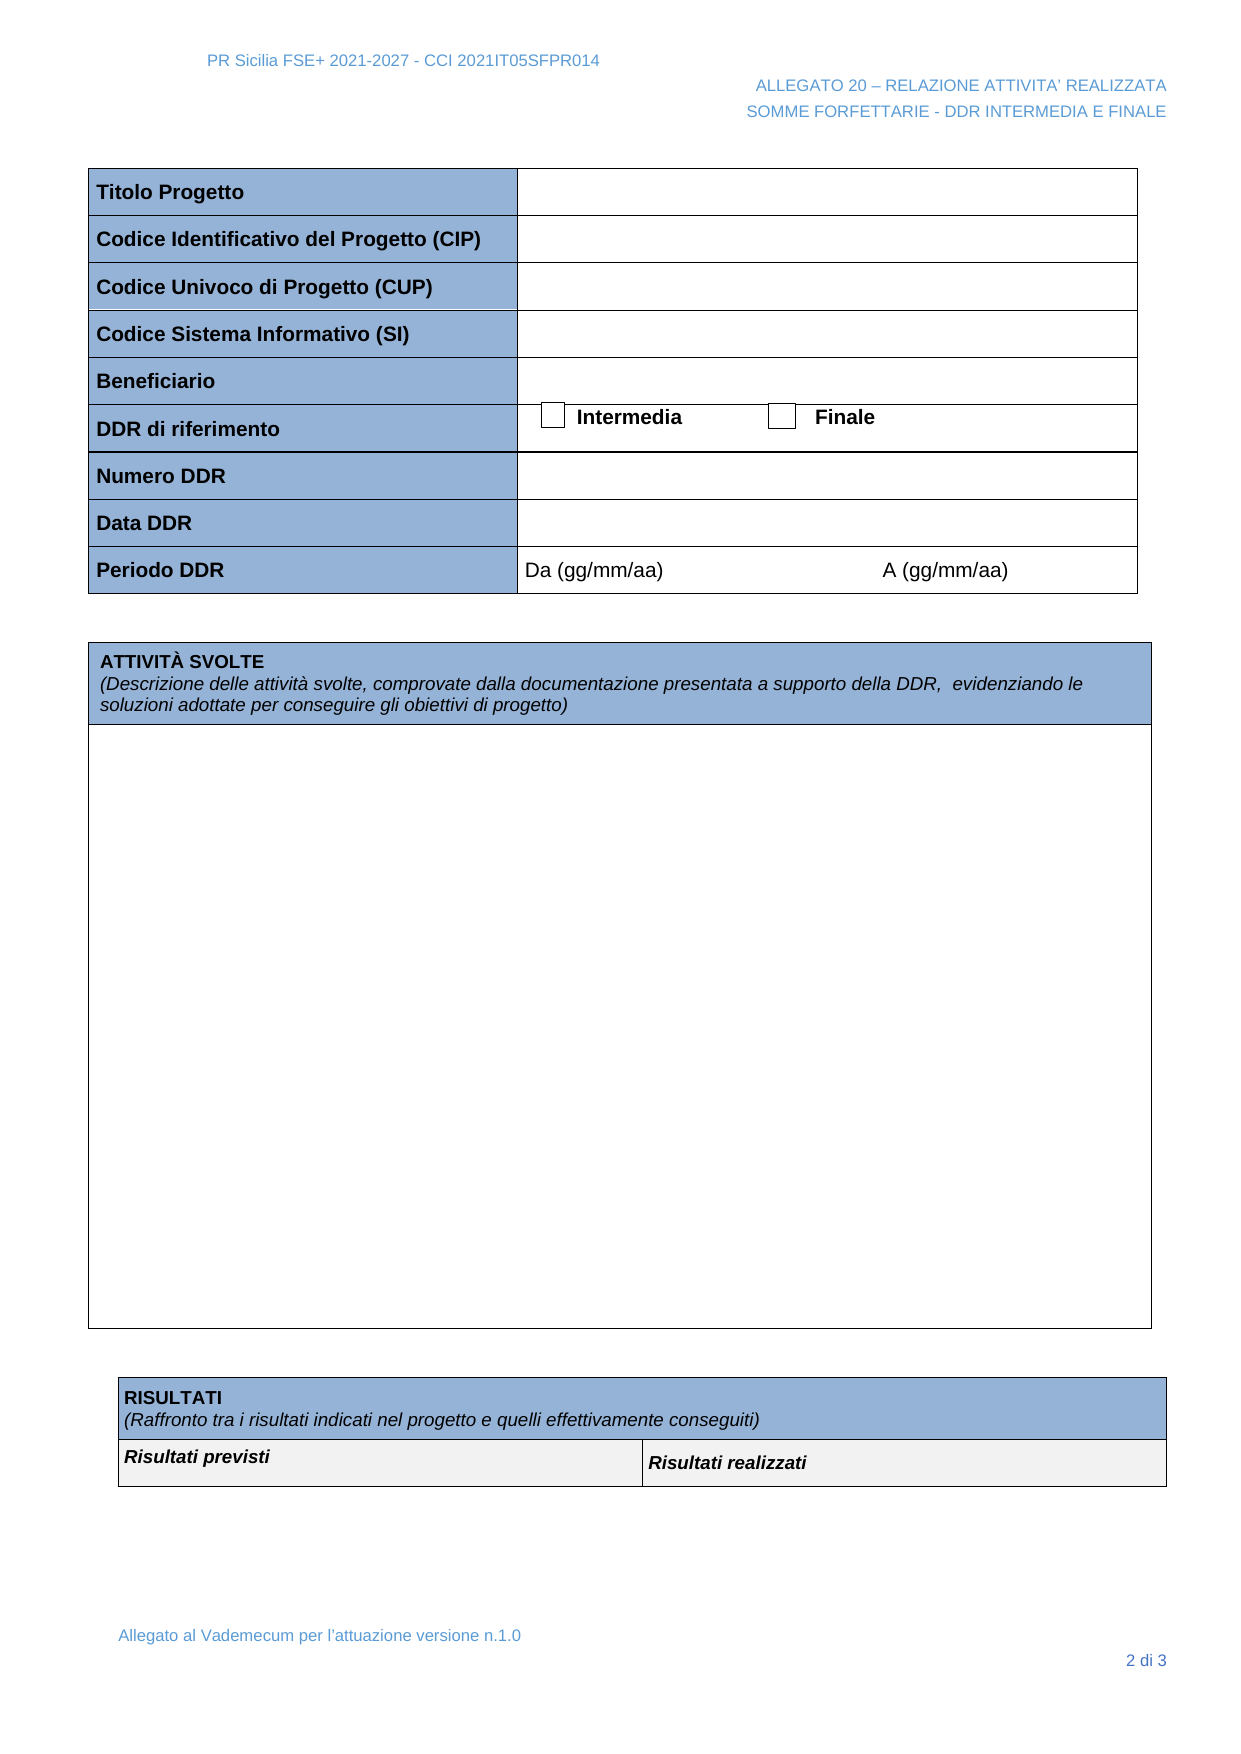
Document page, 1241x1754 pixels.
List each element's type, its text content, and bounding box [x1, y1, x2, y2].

table_cell Risultati previsti [119, 1440, 642, 1486]
table_cell Risultati realizzati [643, 1440, 1166, 1486]
table_header ATTIVITÀ SVOLTE (Descrizione delle attività svolte, comprovate dalla documentazione presentata a supporto della DDR, evidenziando le soluzioni adottate per conseguire gli obiettivi di progetto) [89, 643, 1151, 724]
table_cell Beneficiario [89, 358, 517, 404]
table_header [119, 1378, 1166, 1439]
table_cell [518, 216, 1137, 262]
table_cell Da (gg/mm/aa) A (gg/mm/aa) [518, 547, 1137, 593]
table_header [518, 169, 1137, 215]
table_cell Codice Univoco di Progetto (CUP) [89, 263, 517, 309]
table_cell DDR di riferimento [89, 405, 517, 451]
table_cell [518, 358, 1137, 404]
table_cell Data DDR [89, 500, 517, 546]
table_cell [89, 725, 1151, 1328]
table_cell Numero DDR [89, 453, 517, 499]
table_cell [518, 263, 1137, 309]
table_header Titolo Progetto [89, 169, 517, 215]
table_cell Codice Sistema Informativo (SI) [89, 311, 517, 357]
table_cell [518, 500, 1137, 546]
table_cell Intermedia Finale [518, 405, 1137, 451]
table_cell [518, 311, 1137, 357]
table_cell [518, 453, 1137, 499]
table_cell Codice Identificativo del Progetto (CIP) [89, 216, 517, 262]
table_cell Periodo DDR [89, 547, 517, 593]
